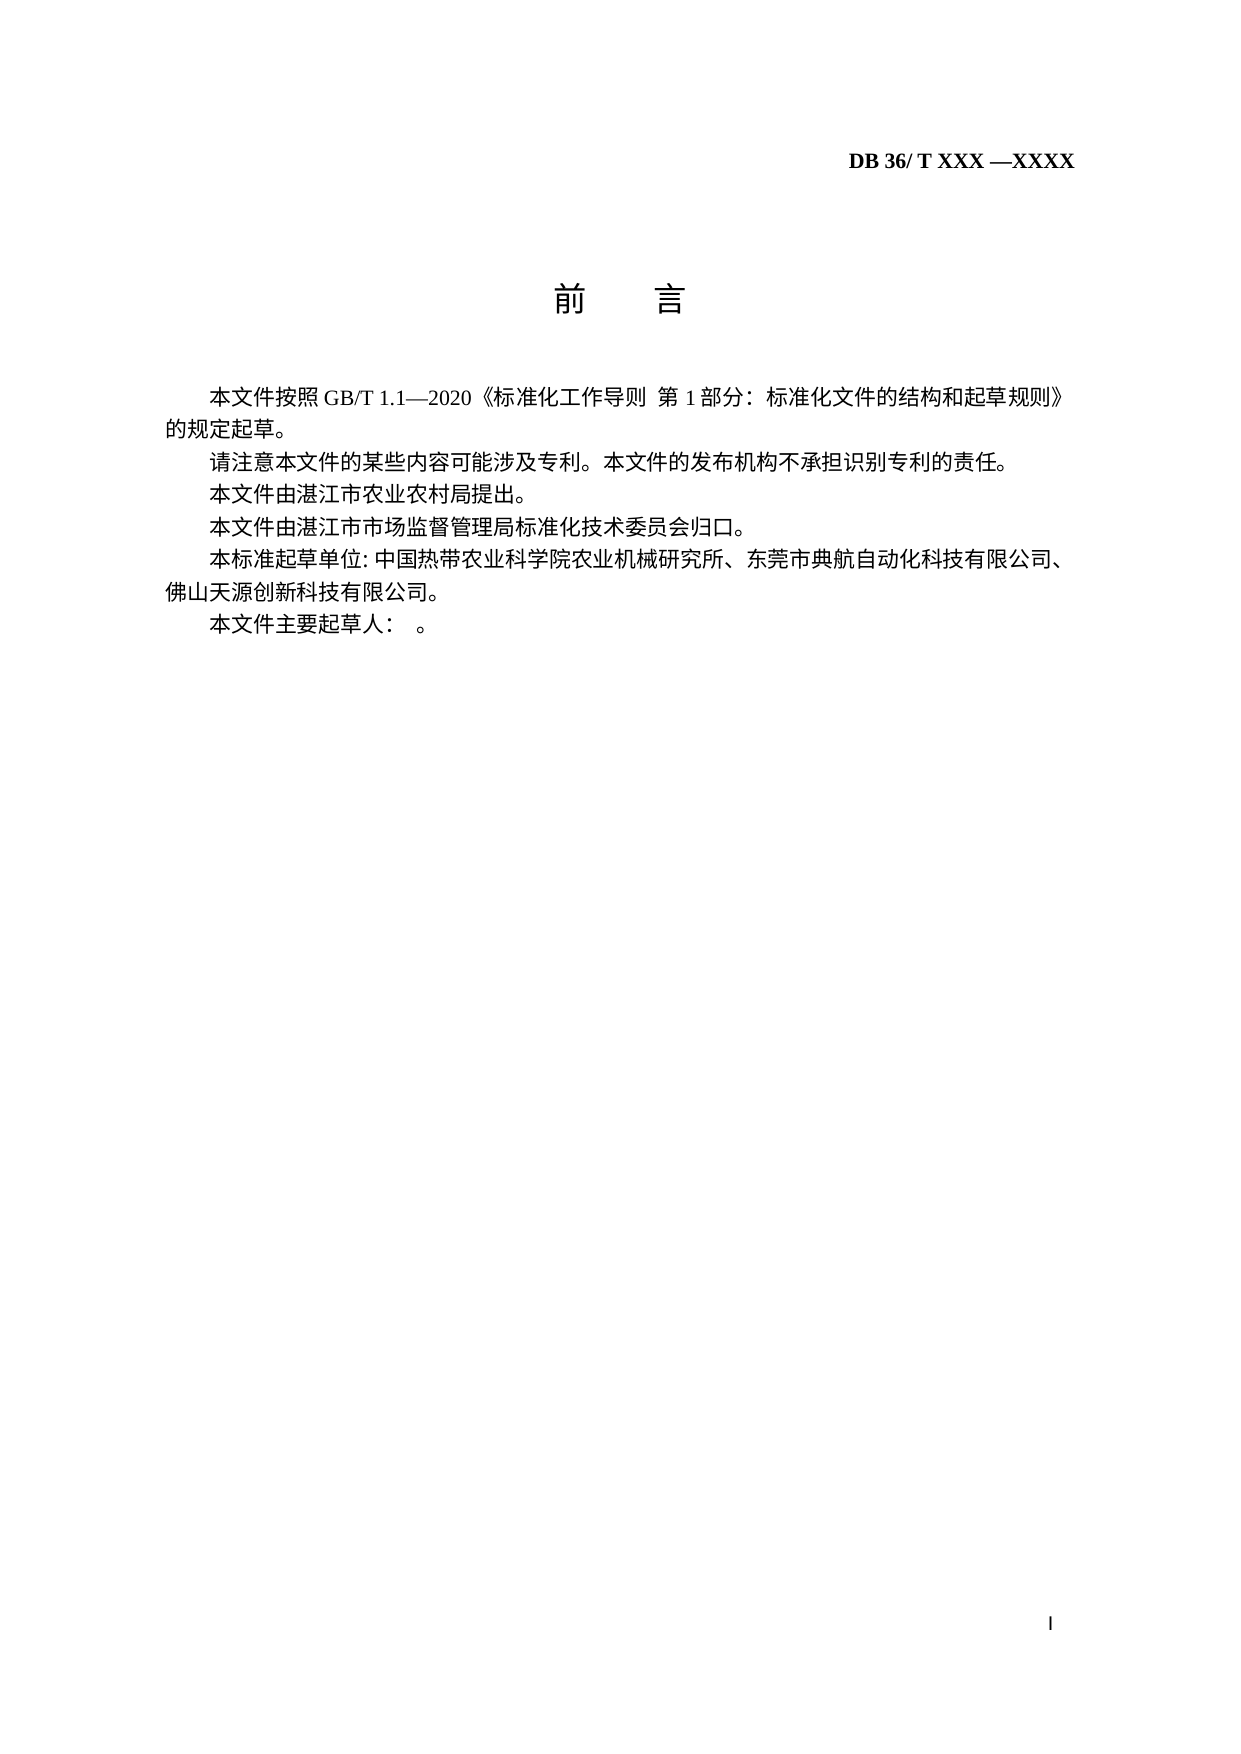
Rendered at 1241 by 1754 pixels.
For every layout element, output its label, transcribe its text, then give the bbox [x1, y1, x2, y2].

text 本文件由湛江市市场监督管理局标准化技术委员会归口。 [165, 509, 1075, 542]
text 本标准起草单位: 中国热带农业科学院农业机械研究所、东莞市典航自动化科技有限公司、佛山天源创新科技有限公司。 [165, 542, 1075, 607]
text 本文件由湛江市农业农村局提出。 [165, 477, 1075, 509]
text 前 言 [165, 264, 1075, 329]
text 请注意本文件的某些内容可能涉及专利。本文件的发布机构不承担识别专利的责任。 [165, 444, 1075, 477]
text 本文件主要起草人： 。 [165, 607, 1075, 639]
text 本文件按照GB/T 1.1—2020《标准化工作导则 第1部分：标准化文件的结构和起草规则》的规定起草。 [165, 379, 1075, 444]
